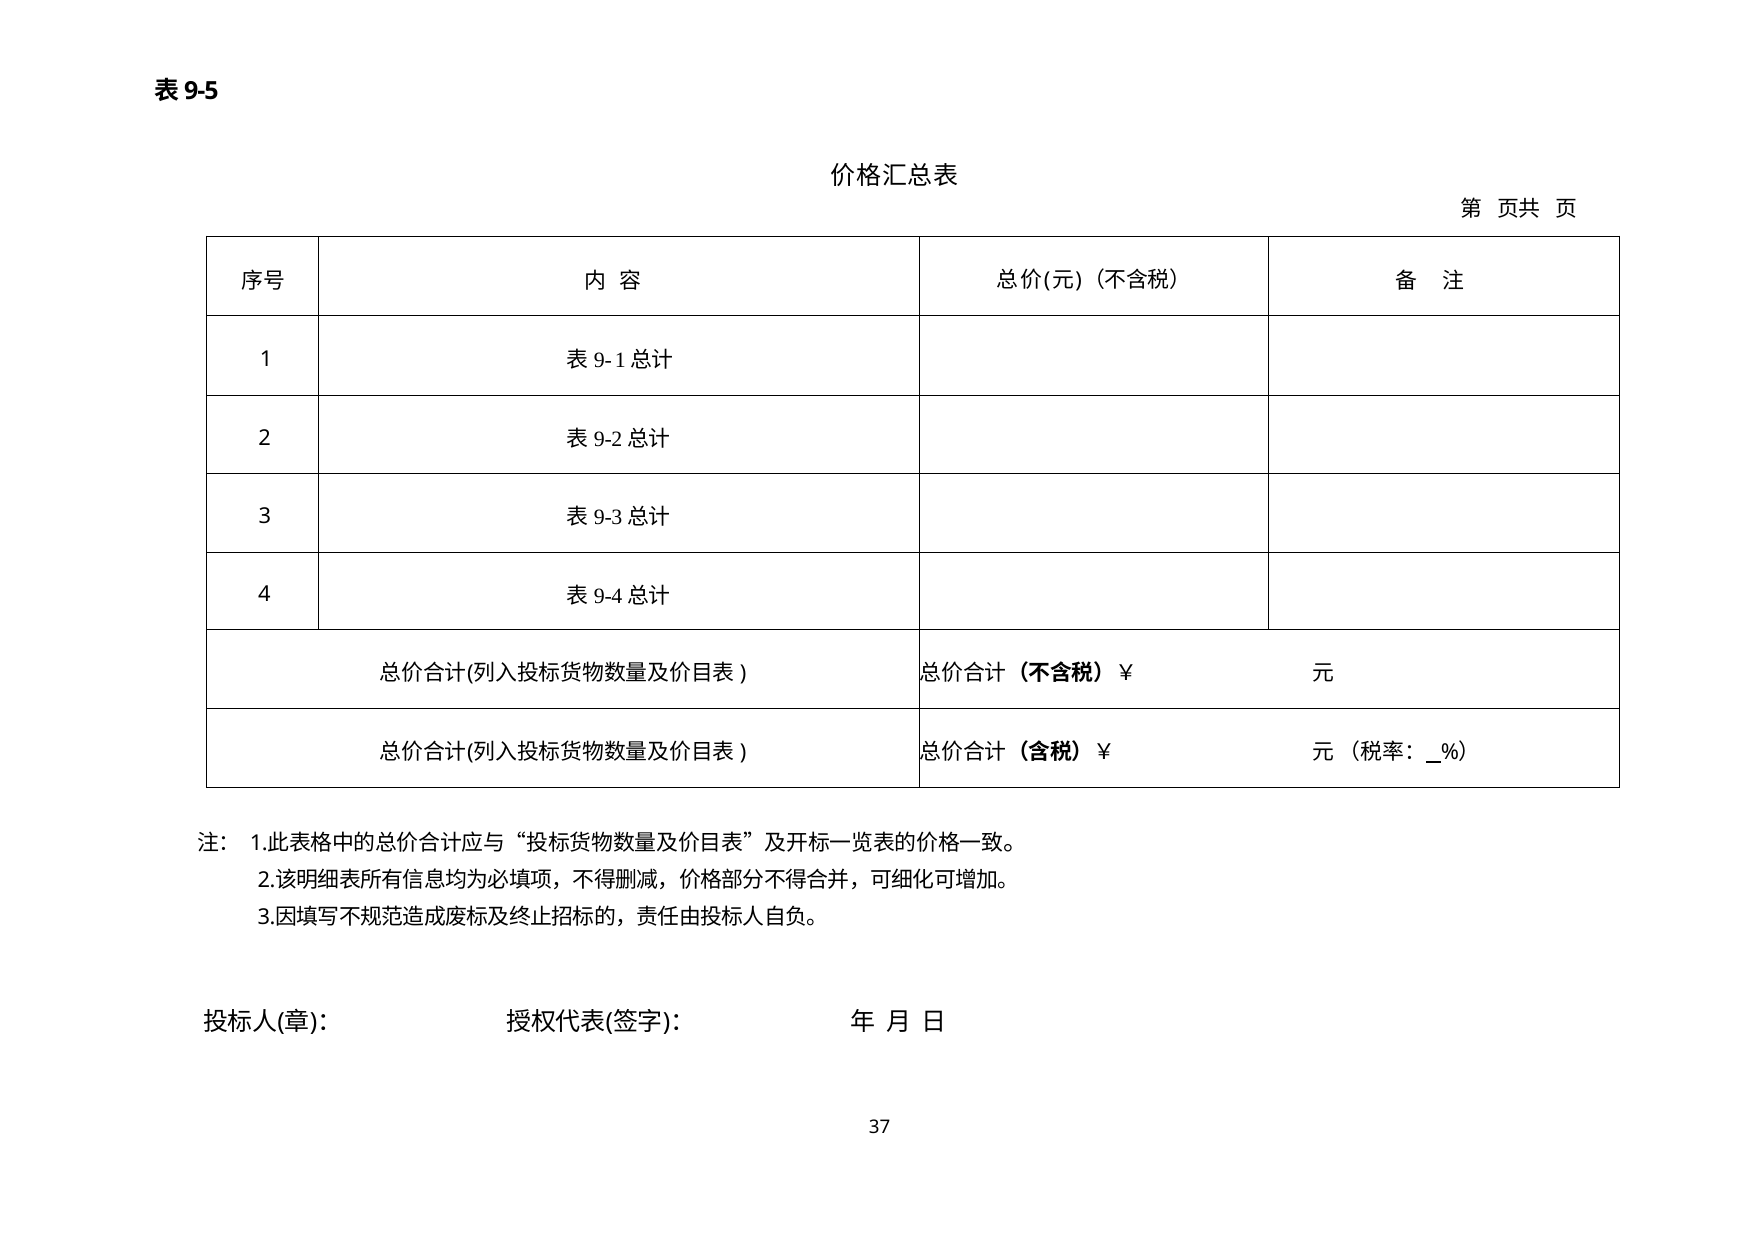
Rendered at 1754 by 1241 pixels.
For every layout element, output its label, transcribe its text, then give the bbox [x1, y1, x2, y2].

table_header 内 容 [319, 237, 919, 315]
table_header 备 注 [1269, 237, 1619, 315]
table_header 序号 [207, 237, 318, 315]
table_cell 总价合计(列入投标货物数量及价目表 ) [207, 709, 919, 787]
text 2.该明细表所有信息均为必填项，不得删减，价格部分不得合并，可细化可增加。 [154, 864, 1577, 893]
table_cell 表 9-2 总计 [319, 396, 919, 472]
table_cell 表 9- 1 总计 [319, 316, 919, 395]
table_cell [1269, 553, 1619, 629]
table_cell 表 9-3 总计 [319, 474, 919, 552]
table_cell 总价合计（含税）￥ [920, 709, 1269, 787]
table_cell 元 [1269, 630, 1619, 708]
text 第 页共 页 [176, 193, 1577, 222]
table_cell [920, 396, 1268, 472]
table_cell [920, 316, 1268, 395]
subtitle 表 9-5 [154, 71, 1577, 107]
table_cell 元 （税率： %） [1269, 709, 1619, 787]
table_cell 4 [207, 553, 318, 629]
table_cell [920, 474, 1268, 552]
table_header 总价(元)（不含税） [920, 237, 1268, 315]
table_cell 1 [207, 316, 318, 395]
text 投标人(章)： 授权代表(签字)： 年 月 日 [154, 1004, 1577, 1037]
table_cell [1269, 316, 1619, 395]
table_cell [1269, 474, 1619, 552]
table_cell 表 9-4 总计 [319, 553, 919, 629]
text 注： 1.此表格中的总价合计应与“投标货物数量及价目表”及开标一览表的价格一致。 [176, 826, 1577, 856]
table_cell 2 [207, 396, 318, 472]
table_cell 3 [207, 474, 318, 552]
text 3.因填写不规范造成废标及终止招标的，责任由投标人自负。 [154, 901, 1577, 930]
table_cell 总价合计(列入投标货物数量及价目表 ) [207, 630, 919, 708]
text 价格汇总表 [830, 157, 1577, 191]
table_cell 总价合计（不含税）￥ [920, 630, 1269, 708]
table_cell [1269, 396, 1619, 472]
table_cell [920, 553, 1268, 629]
